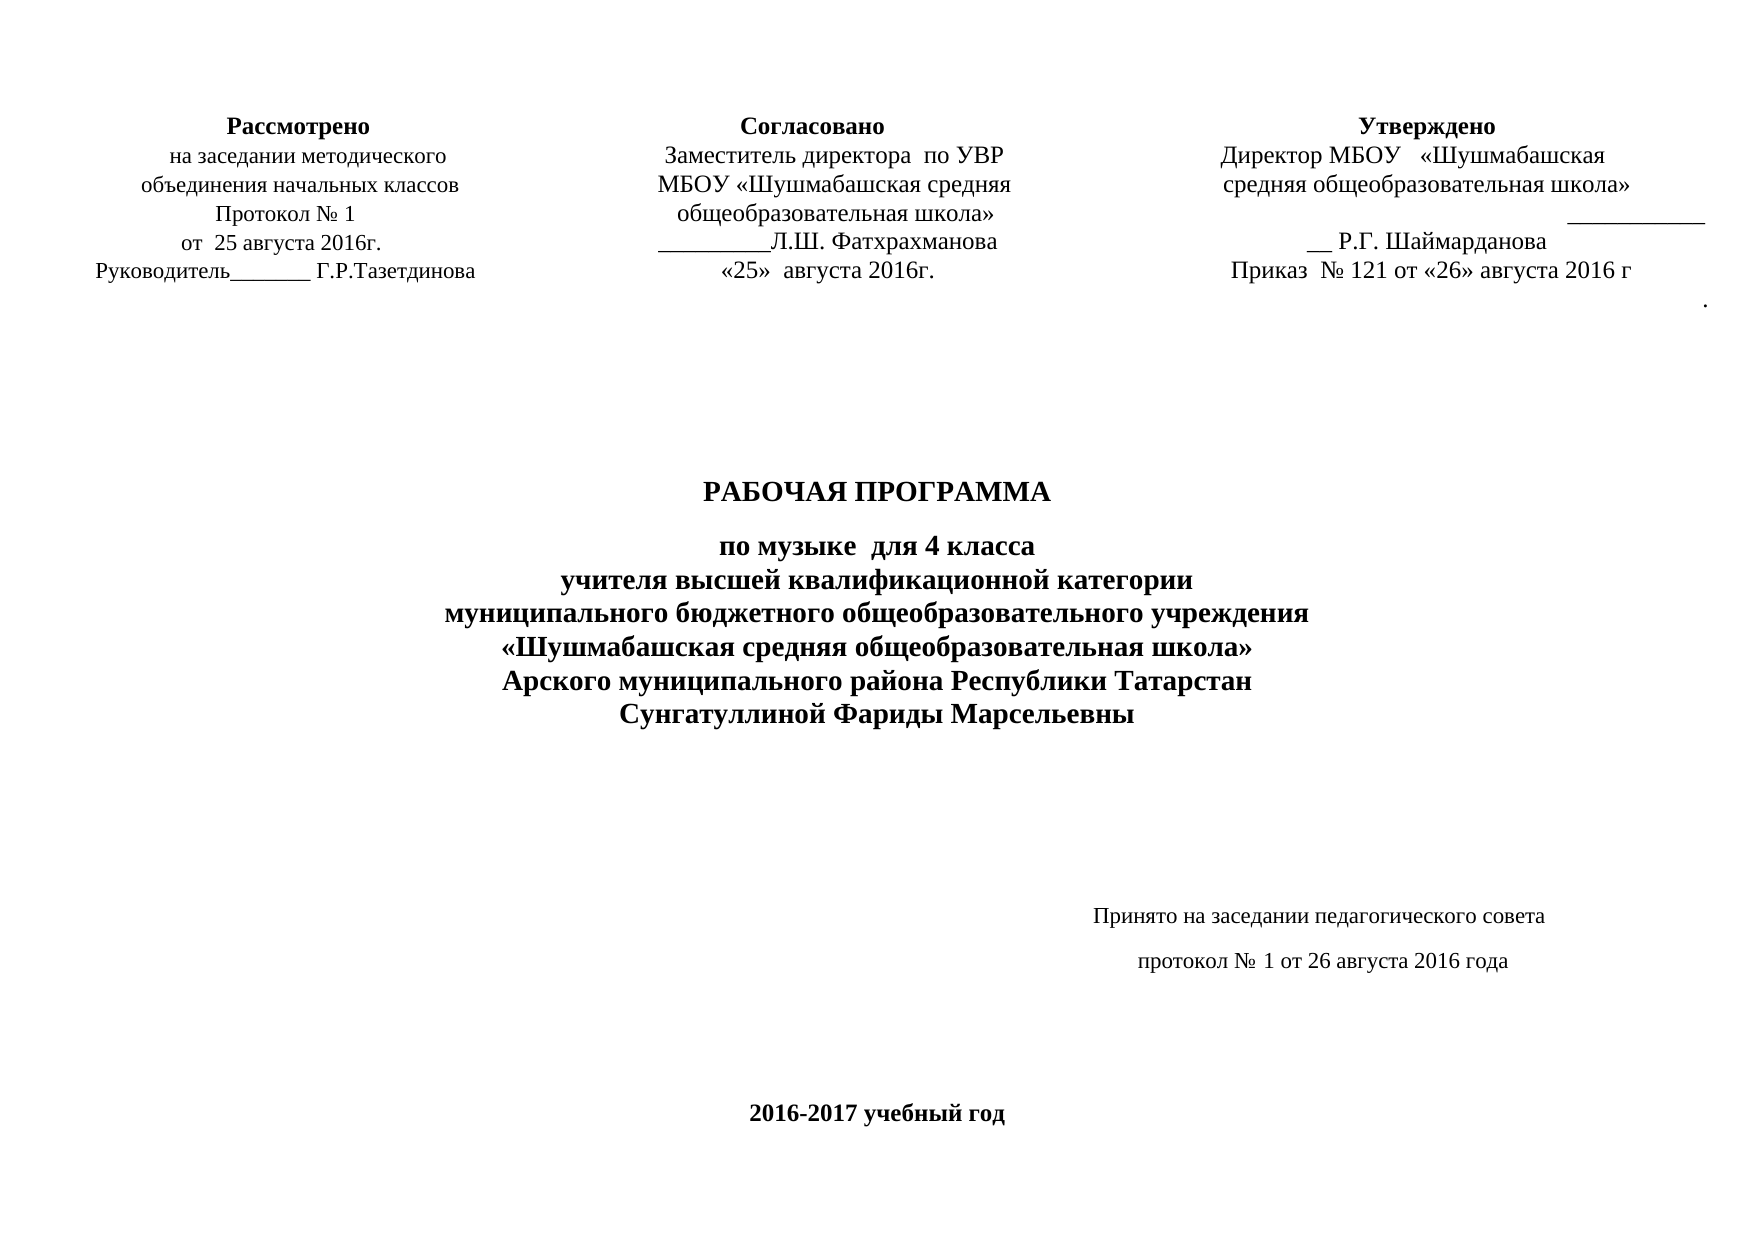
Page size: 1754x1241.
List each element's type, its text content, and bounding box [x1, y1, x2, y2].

text муниципального бюджетного общеобразовательного учреждения [118, 596, 1636, 629]
text по музыке для 4 класса [118, 528, 1636, 562]
text 2016-2017 учебный год [118, 1098, 1636, 1127]
text Арского муниципального района Республики Татарстан [118, 663, 1636, 696]
table_header Утверждено Директор МБОУ «Шушмабашская средняя общеобразовательная школа» _____________ Р.Г. Шаймарданова Приказ № 121 от «26» августа 2016 г . [1134, 83, 1719, 370]
text РАБОЧАЯ ПРОГРАММА [118, 474, 1636, 508]
text Сунгатуллиной Фариды Марсельевны [118, 696, 1636, 730]
text Принято на заседании педагогического совета [118, 899, 1636, 928]
text протокол № 1 от 26 августа 2016 года [118, 949, 1636, 974]
text учителя высшей квалификационной категории [118, 562, 1636, 596]
text «Шушмабашская средняя общеобразовательная школа» [118, 629, 1636, 663]
table_header Согласовано Заместитель директора по УВР МБОУ «Шушмабашская средняя общеобразовательная школа» _________Л.Ш. Фатхрахманова «25» августа 2016г. [491, 83, 1134, 370]
table_header Рассмотрено на заседании методического объединения начальных классов Протокол № 1 от 25 августа 2016г. Руководитель_______ Г.Р.Тазетдинова [84, 83, 491, 370]
